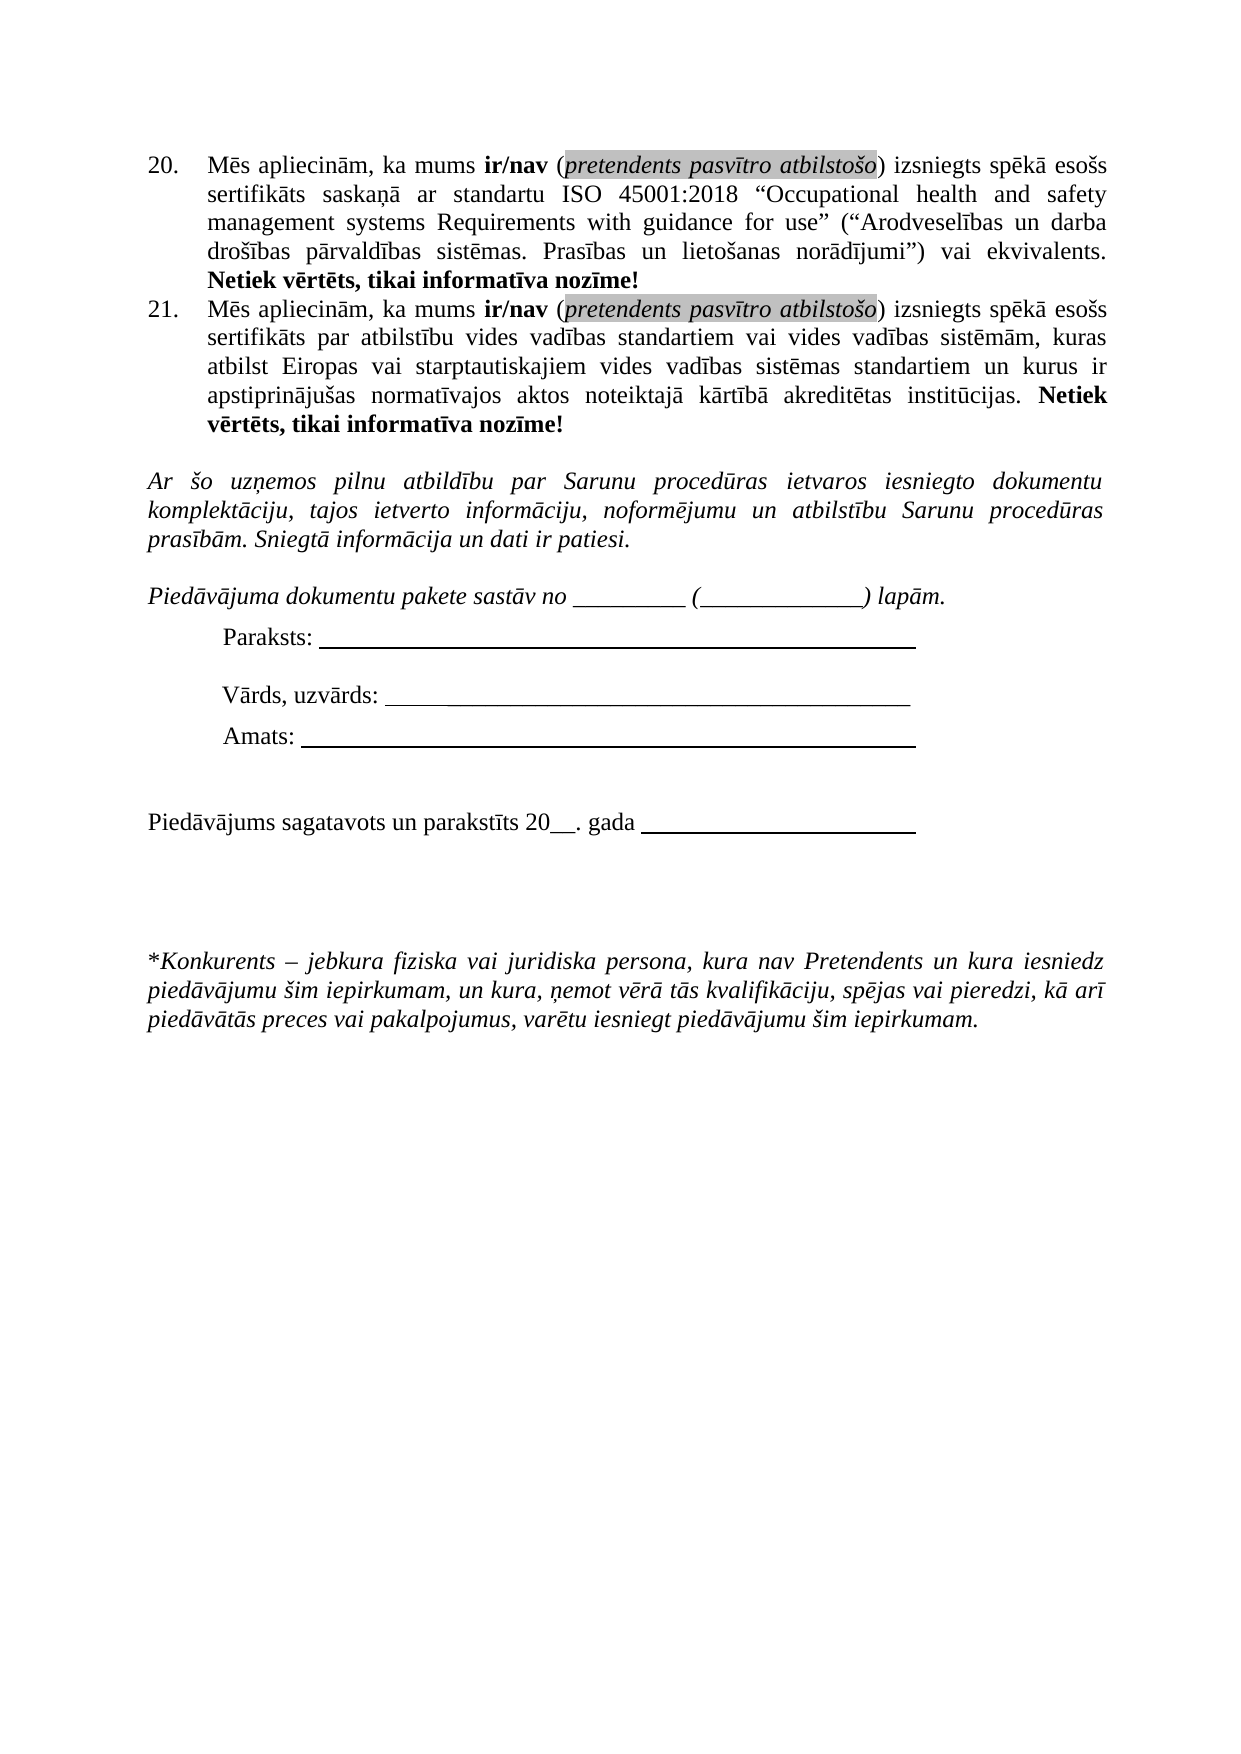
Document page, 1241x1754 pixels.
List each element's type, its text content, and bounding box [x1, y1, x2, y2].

text *Konkurents – jebkura fiziska vai juridiska persona, kura nav Pretendents un kura iesniedz piedāvājumu šim iepirkumam, un kura, ņemot vērā tās kvalifikāciju, spējas vai pieredzi, kā arī piedāvātās preces vai pakalpojumus, varētu iesniegt piedāvājumu šim iepirkumam. [148, 946, 1107, 1033]
text Paraksts: [148, 622, 1104, 651]
text Piedāvājums sagatavots un parakstīts 20__. gada [148, 807, 1104, 836]
text Piedāvājuma dokumentu pakete sastāv no _________ (_____________) lapām. [148, 581, 1104, 610]
text Vārds, uzvārds: _____________________________________ [222, 680, 1107, 709]
text Amats: [148, 721, 1104, 750]
text Ar šo uzņemos pilnu atbildību par Sarunu procedūras ietvaros iesniegto dokumentu komplektāciju, tajos ietverto informāciju, noformējumu un atbilstību Sarunu procedūras prasībām. Sniegtā informācija un dati ir patiesi. [148, 466, 1104, 552]
list Mēs apliecinām, ka mums ir/nav (pretendents pasvītro atbilstošo) izsniegts spēkā esošs sertifikāts saskaņā ar standartu ISO 45001:2018 “Occupational health and safety management systems Requirements with guidance for use” (“Arodveselības un darba drošības pārvaldības sistēmas. Prasības un lietošanas norādījumi”) vai ekvivalents. Netiek vērtēts, tikai informatīva nozīme! [148, 150, 1107, 294]
list Mēs apliecinām, ka mums ir/nav (pretendents pasvītro atbilstošo) izsniegts spēkā esošs sertifikāts par atbilstību vides vadības standartiem vai vides vadības sistēmām, kuras atbilst Eiropas vai starptautiskajiem vides vadības sistēmas standartiem un kurus ir apstiprinājušas normatīvajos aktos noteiktajā kārtībā akreditētas institūcijas. Netiek vērtēts, tikai informatīva nozīme! [148, 294, 1107, 437]
